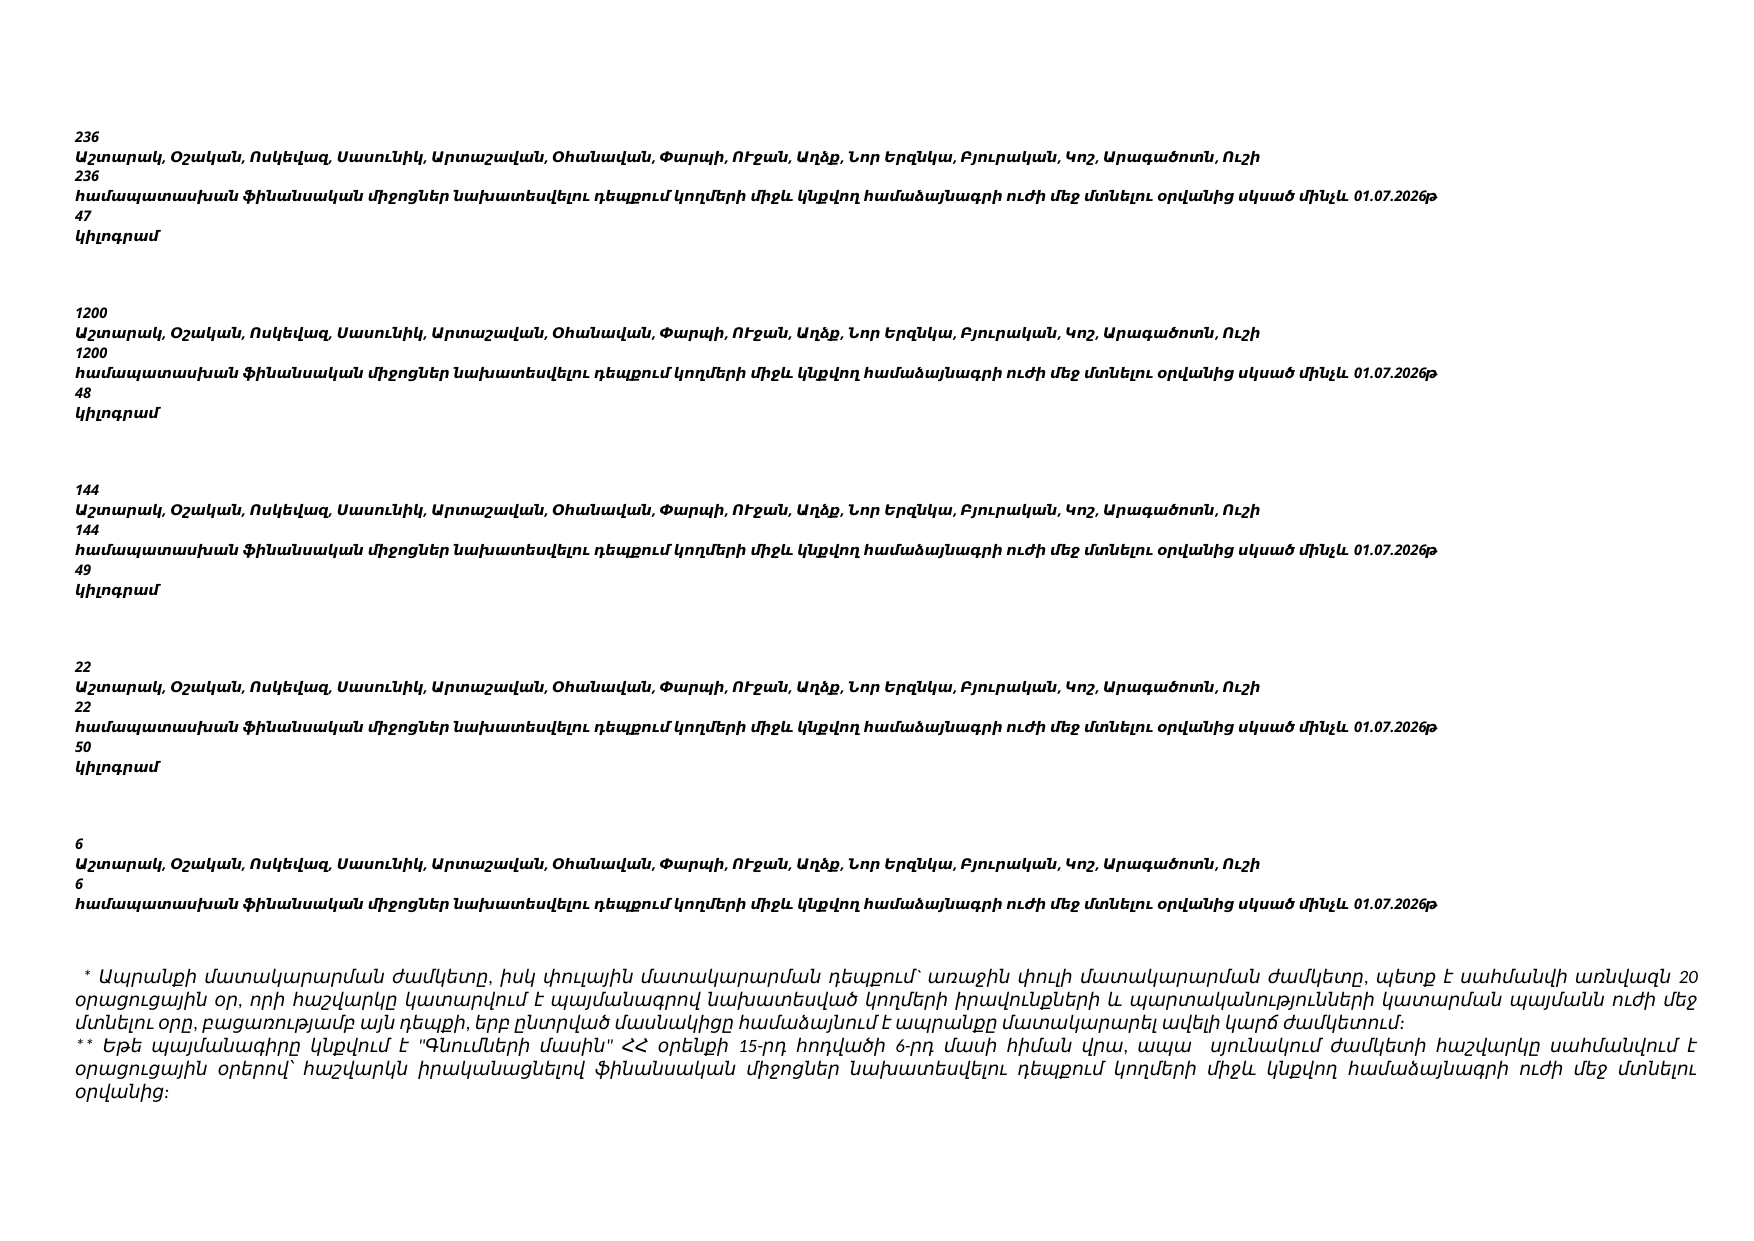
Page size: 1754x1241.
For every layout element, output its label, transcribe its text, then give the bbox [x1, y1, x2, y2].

text ** Եթե պայմանագիրը կնքվում է "Գնումների մասին" ՀՀ օրենքի 15-րդ հոդվածի 6-րդ մասի հիման վրա, ապա սյունակում ժամկետի հաշվարկը սահմանվում է օրացուցային օրերով՝ հաշվարկն իրականացնելով ֆինանսական միջոցներ նախատեսվելու դեպքում կողմերի միջև կնքվող համաձայնագրի ուժի մեջ մտնելու օրվանից: [75, 1034, 1698, 1103]
text * Ապրանքի մատակարարման ժամկետը, իսկ փուլային մատակարարման դեպքում` առաջին փուլի մատակարարման ժամկետը, պետք է սահմանվի առնվազն 20 օրացուցային օր, որի հաշվարկը կատարվում է պայմանագրով նախատեսված կողմերի իրավունքների և պարտականությունների կատարման պայմանն ուժի մեջ մտնելու օրը, բացառությամբ այն դեպքի, երբ ընտրված մասնակիցը համաձայնում է ապրանքը մատակարարել ավելի կարճ ժամկետում: [75, 965, 1698, 1034]
